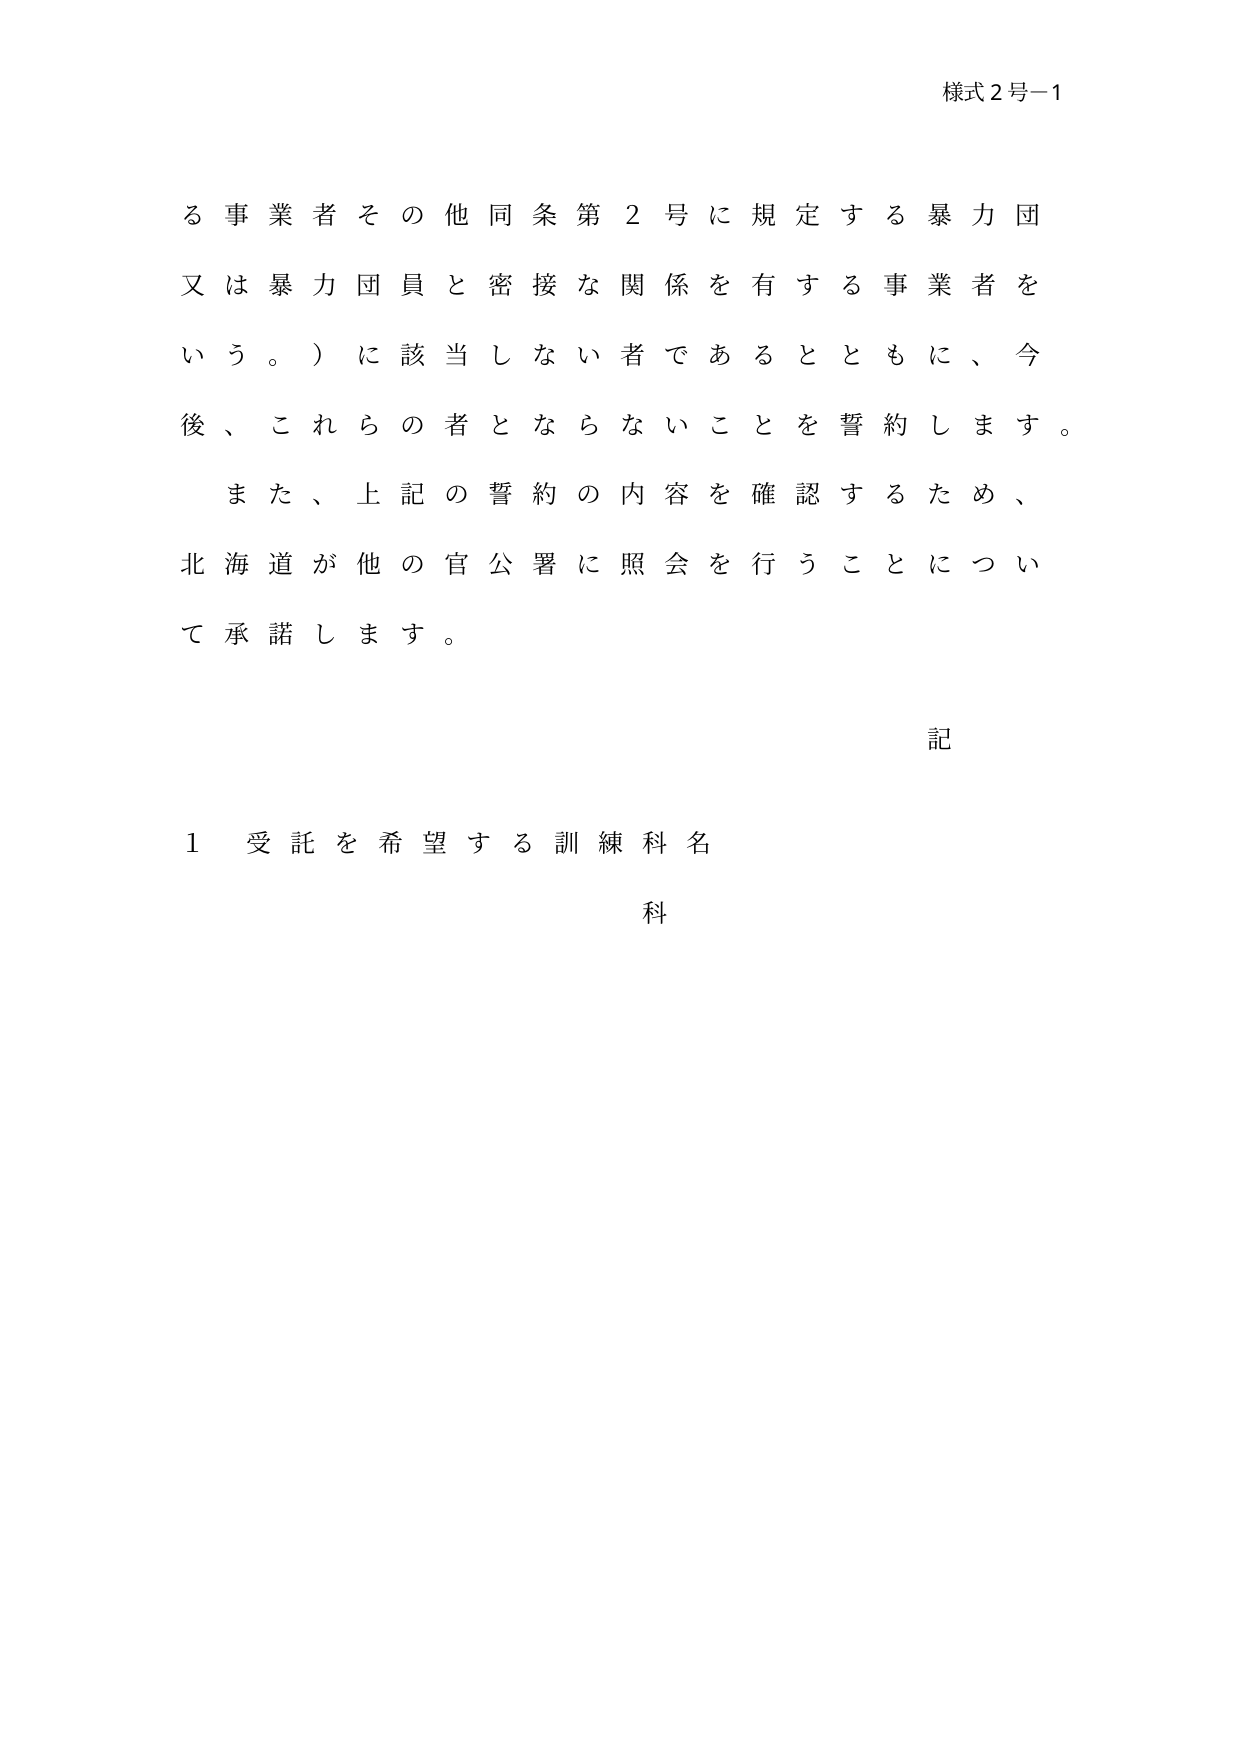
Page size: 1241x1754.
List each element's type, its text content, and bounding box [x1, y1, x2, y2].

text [181, 179, 1060, 458]
text 科 [181, 877, 1060, 947]
text また、上記の誓約の内容を確認するため、北海道が他の官公署に照会を行うことについて承諾します。 [181, 458, 1060, 668]
text 記 [181, 702, 1060, 772]
text １ 受託を希望する訓練科名 [181, 807, 1060, 877]
